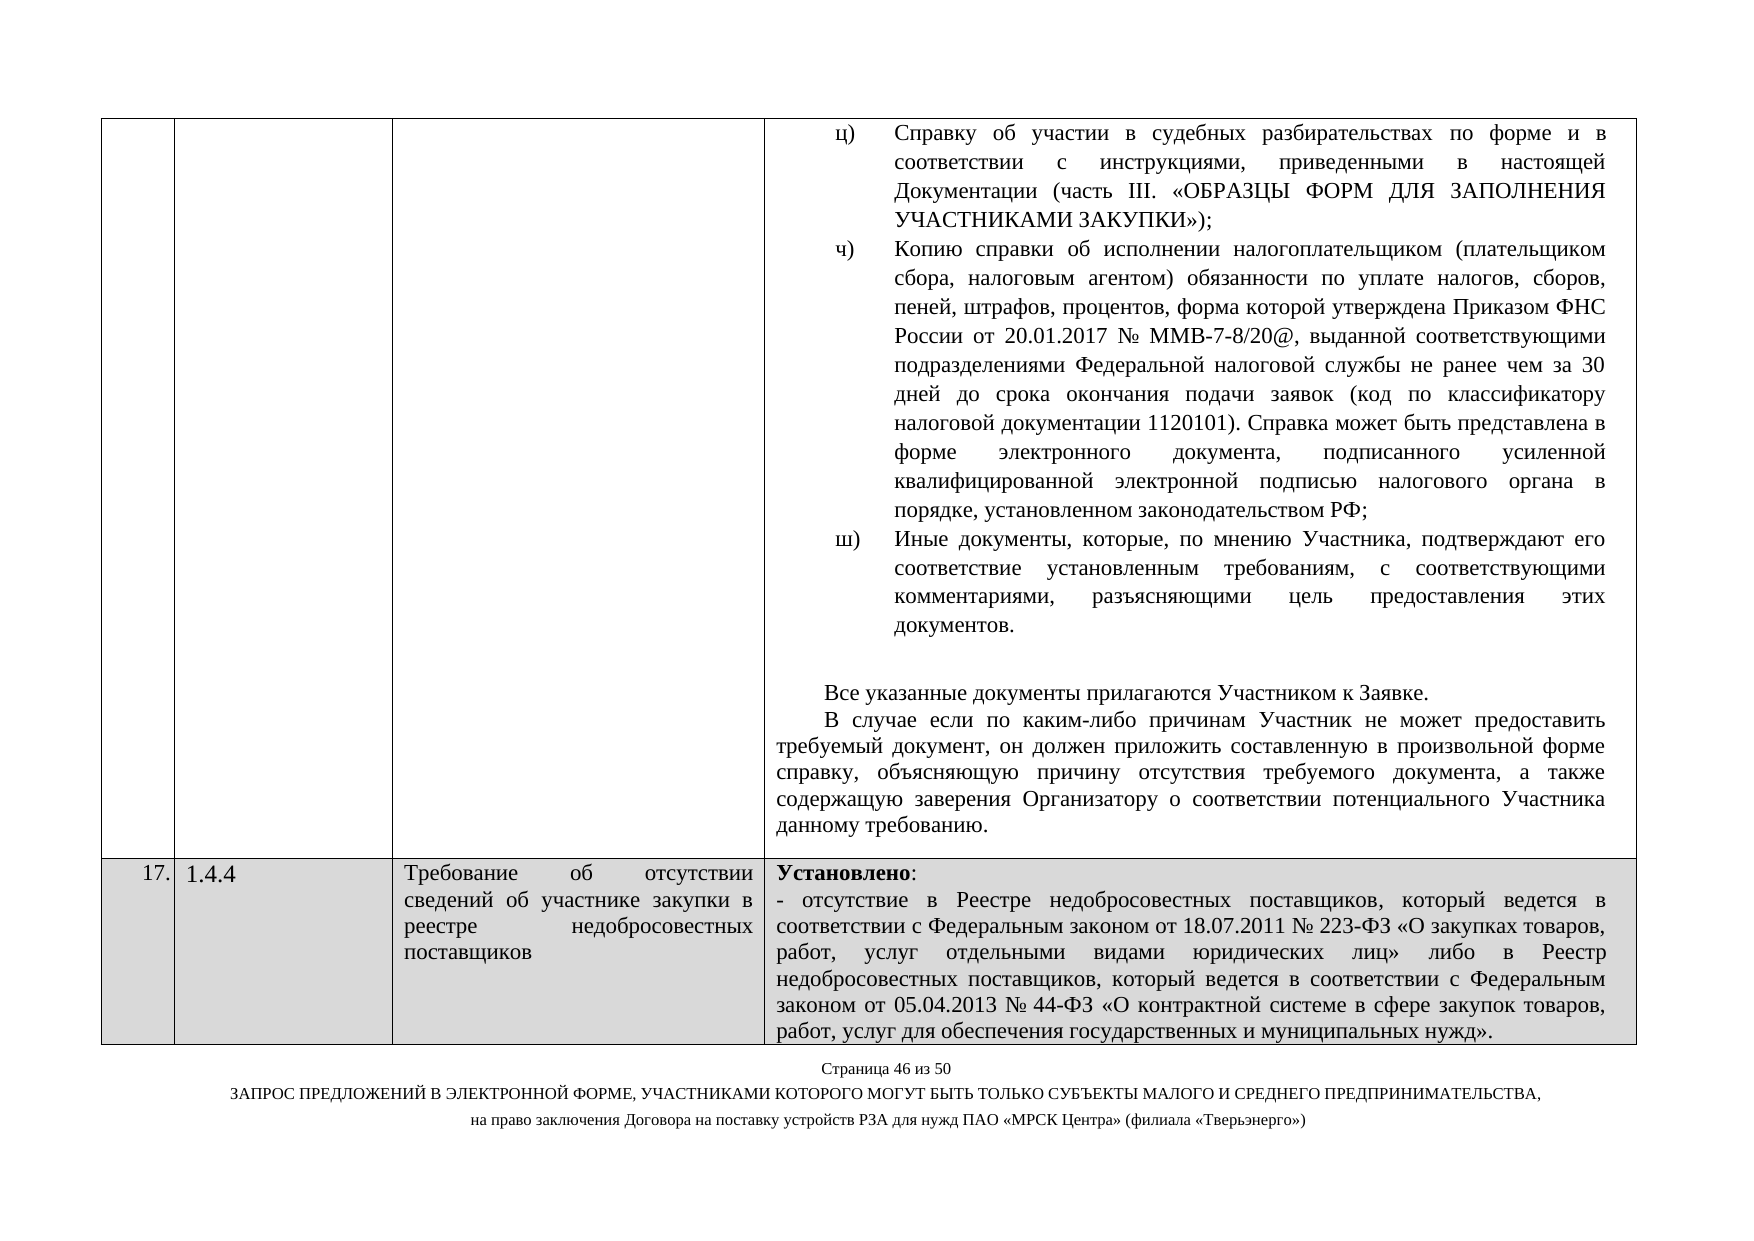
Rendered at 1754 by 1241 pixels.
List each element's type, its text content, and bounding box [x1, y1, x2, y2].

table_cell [393, 119, 764, 858]
table_cell Требование об отсутствии сведений об участнике закупки в реестре недобросовестных поставщиков [393, 859, 764, 1044]
table_cell 1.4.4 [175, 859, 392, 1044]
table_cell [765, 119, 1636, 858]
table_cell [102, 859, 174, 1044]
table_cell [175, 119, 392, 858]
table_cell Установлено: - отсутствие в Реестре недобросовестных поставщиков, который ведется в соответствии с Федеральным законом от 18.07.2011 № 223-ФЗ «О закупках товаров, работ, услуг отдельными видами юридических лиц» либо в Реестр недобросовестных поставщиков, который ведется в соответствии с Федеральным законом от 05.04.2013 № 44-ФЗ «О контрактной системе в сфере закупок товаров, работ, услуг для обеспечения государственных и муниципальных нужд». [765, 859, 1636, 1044]
table_cell [102, 119, 174, 858]
